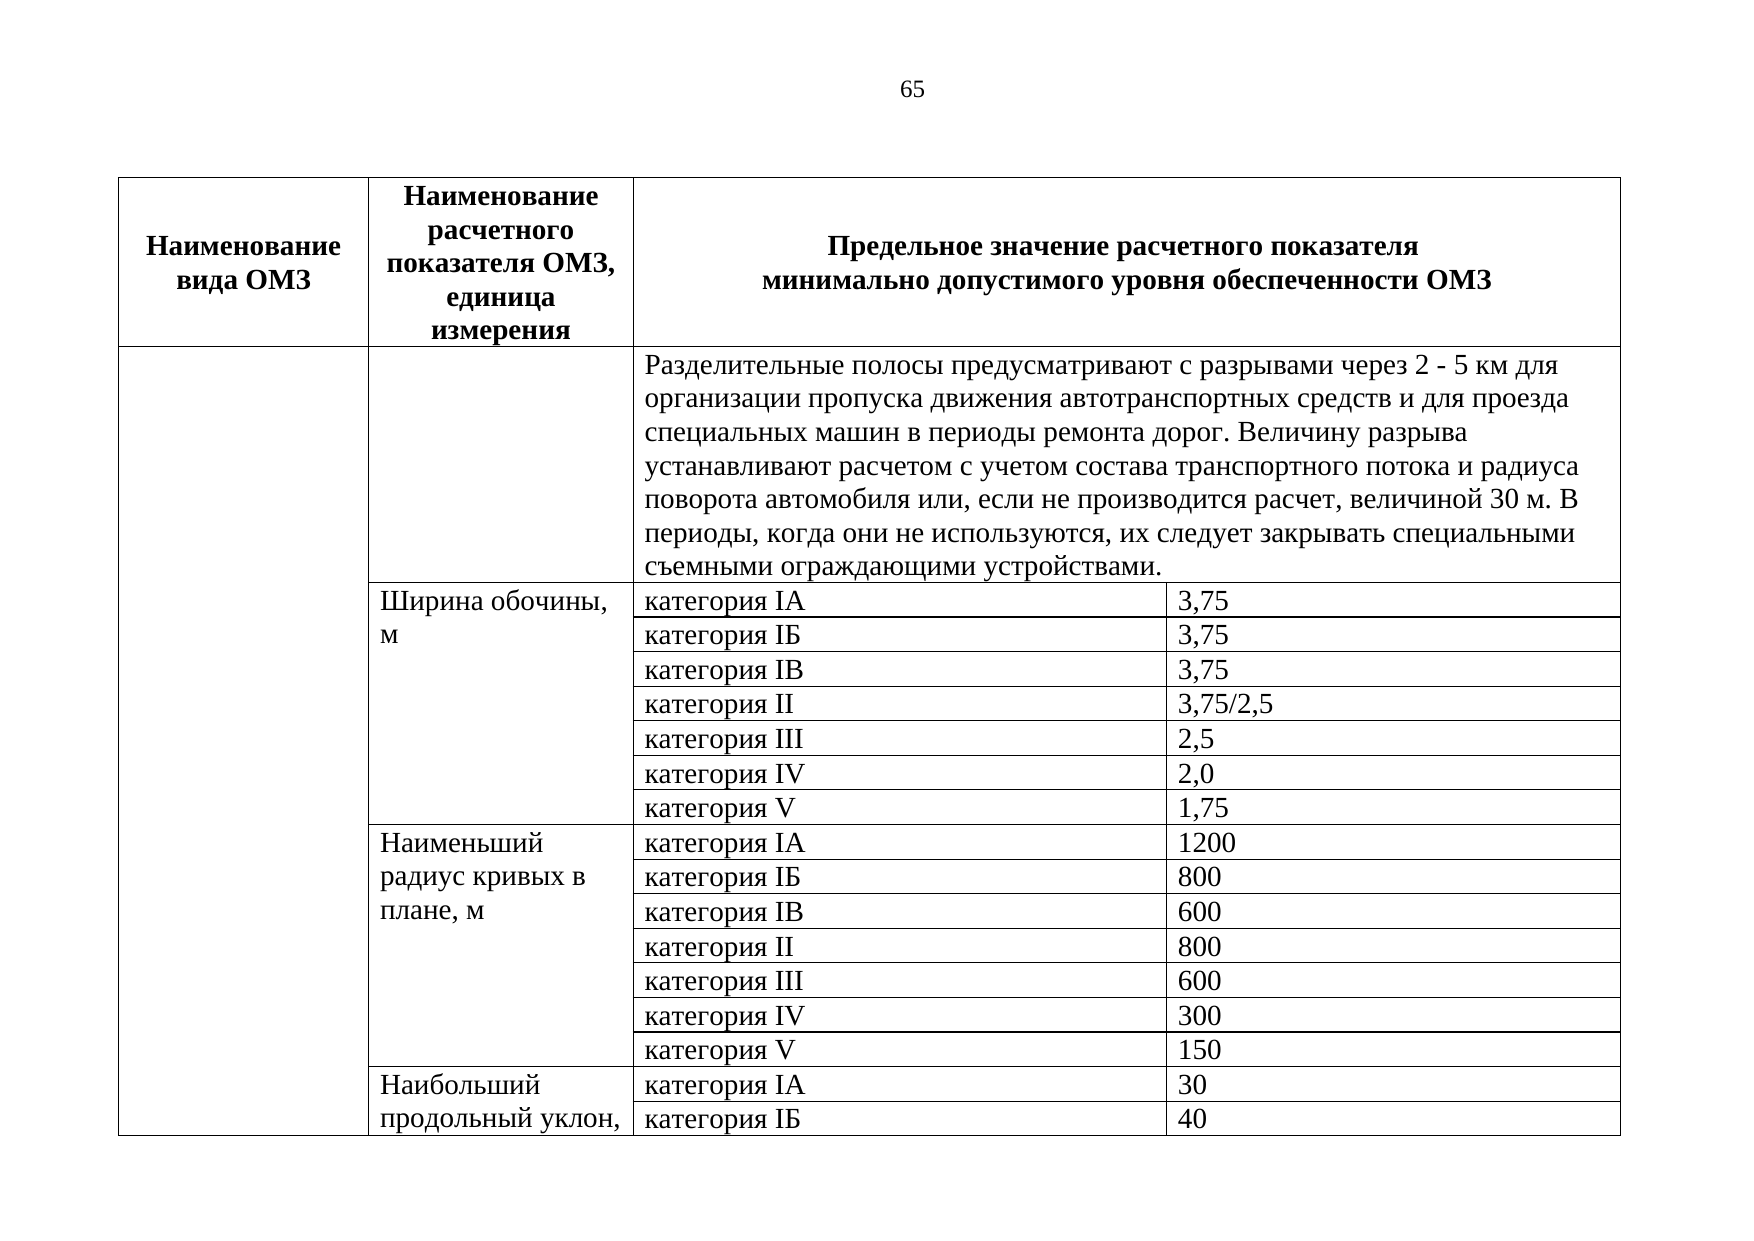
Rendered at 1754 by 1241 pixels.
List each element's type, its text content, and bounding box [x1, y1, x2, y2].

table_cell Наибольший продольный уклон, ‰ [369, 1067, 633, 1135]
table_cell категория IБ [634, 618, 1166, 651]
table_cell 3,75/2,5 [1167, 687, 1620, 720]
table_header Предельное значение расчетного показателя минимально допустимого уровня обеспеченности ОМЗ [634, 178, 1620, 346]
table_cell категория V [634, 1033, 1166, 1066]
table_cell 3,75 [1167, 618, 1620, 651]
table_cell Ширина обочины, м [369, 583, 633, 824]
table_cell категория III [634, 963, 1166, 997]
table_cell категория II [634, 929, 1166, 962]
table_cell 3,75 [1167, 583, 1620, 616]
table_cell 3,75 [1167, 652, 1620, 686]
table_cell 150 [1167, 1033, 1620, 1066]
table_cell Наименьший радиус кривых в плане, м [369, 825, 633, 1066]
table_cell 800 [1167, 929, 1620, 962]
table_cell 800 [1167, 860, 1620, 893]
table_cell категория IV [634, 756, 1166, 789]
table_cell 30 [1167, 1067, 1620, 1101]
table_cell 40 [1167, 1102, 1620, 1135]
table_cell категория III [634, 721, 1166, 755]
table_cell 300 [1167, 998, 1620, 1031]
table_cell 600 [1167, 963, 1620, 997]
table_cell категория IV [634, 998, 1166, 1031]
table_cell категория IБ [634, 860, 1166, 893]
table_header Наименование вида ОМЗ [119, 178, 368, 346]
table_header Наименование расчетного показателя ОМЗ, единица измерения [369, 178, 633, 346]
table_cell категория IА [634, 1067, 1166, 1101]
table_cell 2,5 [1167, 721, 1620, 755]
table_cell 600 [1167, 894, 1620, 928]
table_cell категория IБ [634, 1102, 1166, 1135]
table_cell категория V [634, 790, 1166, 824]
table_cell категория II [634, 687, 1166, 720]
table_cell 2,0 [1167, 756, 1620, 789]
table_cell 1200 [1167, 825, 1620, 858]
table_cell 1,75 [1167, 790, 1620, 824]
table_cell категория IВ [634, 894, 1166, 928]
table_cell категория IВ [634, 652, 1166, 686]
table_cell категория IА [634, 825, 1166, 858]
table_cell категория IА [634, 583, 1166, 616]
